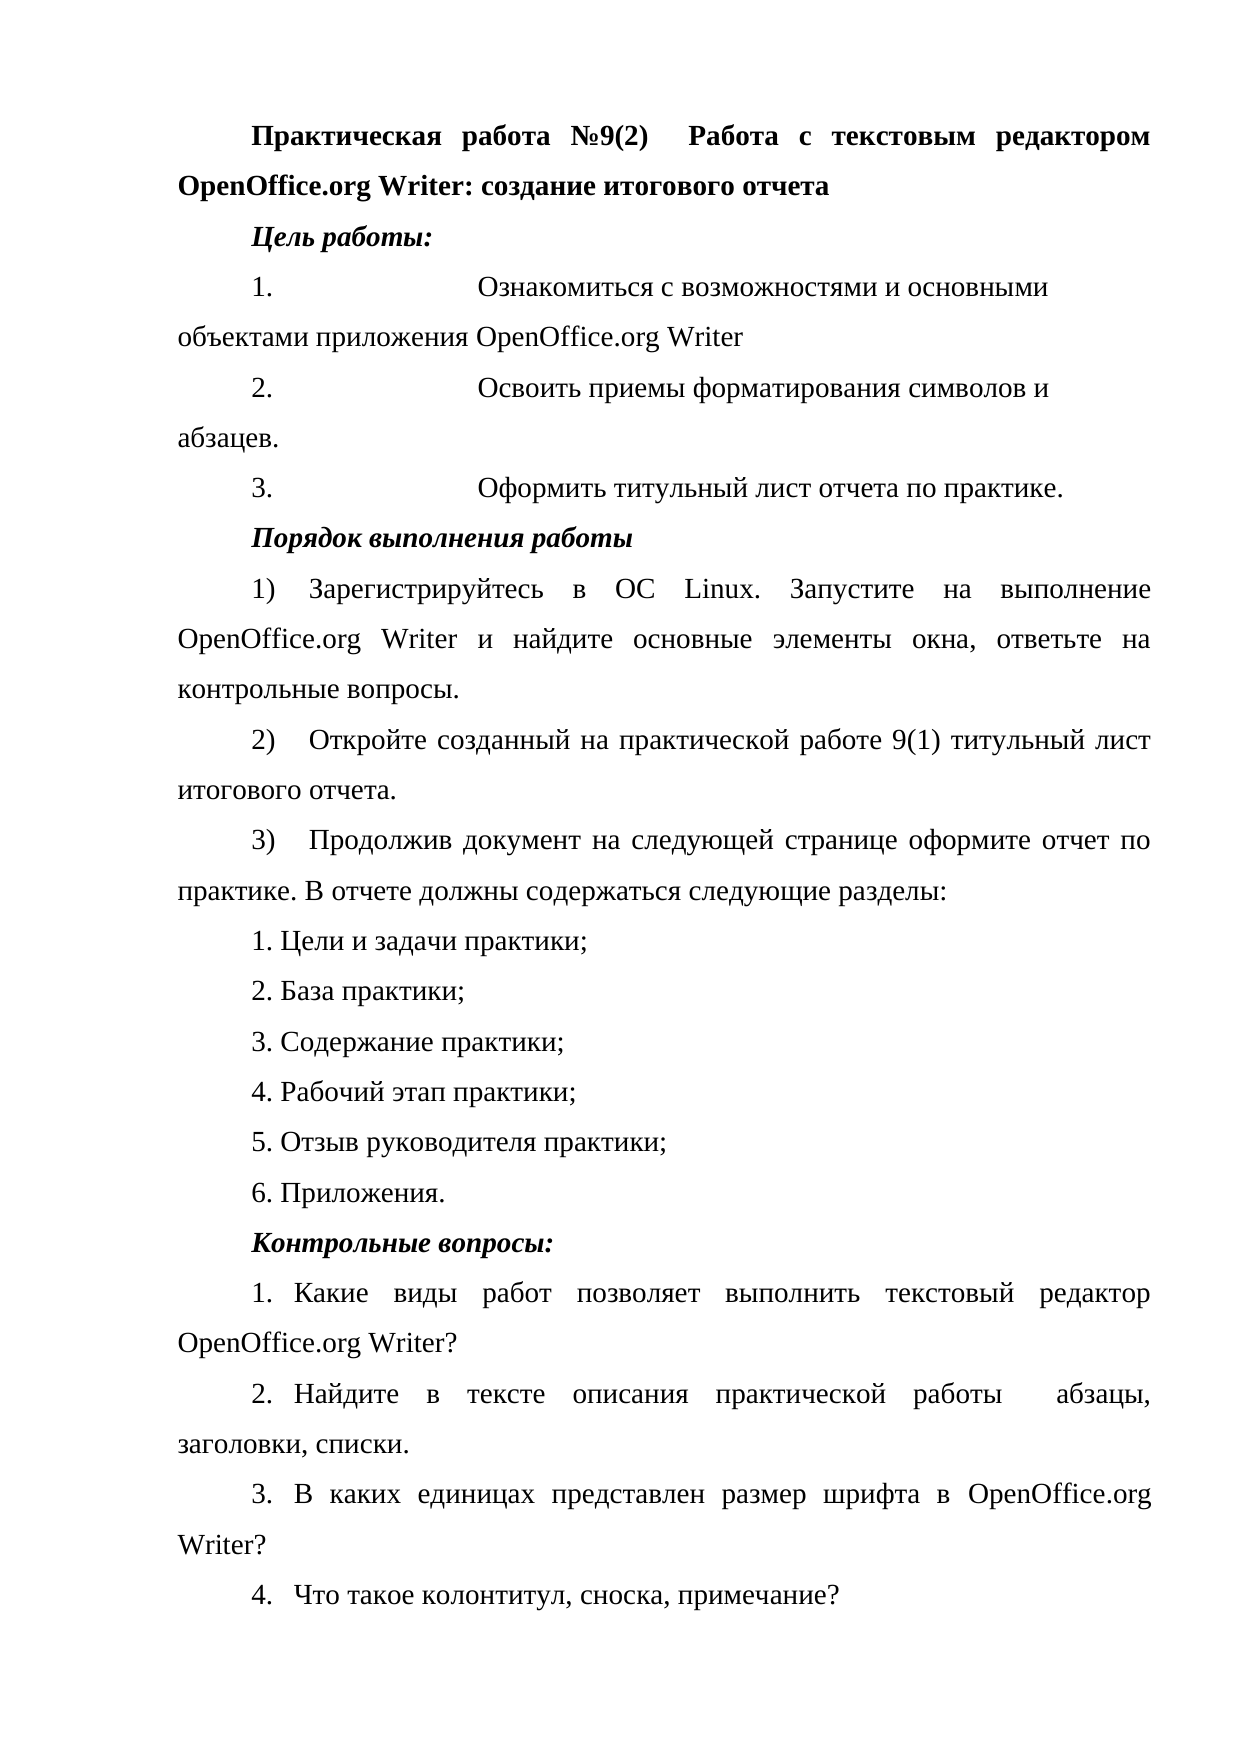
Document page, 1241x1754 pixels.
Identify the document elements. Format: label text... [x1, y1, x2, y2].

text 5. Отзыв руководителя практики; [177, 1124, 1152, 1158]
subtitle Цель работы: [177, 219, 1152, 252]
list Освоить приемы форматирования символов и абзацев. [177, 370, 1152, 453]
subtitle Порядок выполнения работы [177, 521, 1152, 554]
list Какие виды работ позволяет выполнить текстовый редактор OpenOffice.org Writer? [177, 1275, 1152, 1359]
text 6. Приложения. [177, 1175, 1152, 1208]
list Зарегистрируйтесь в ОС Linux. Запустите на выполнение OpenOffice.org Writer и найдите основные элементы окна, ответьте на контрольные вопросы. [177, 571, 1152, 705]
list Ознакомиться с возможностями и основными объектами приложения OpenOffice.org Writer [177, 269, 1152, 353]
list Что такое колонтитул, сноска, примечание? [177, 1577, 1152, 1611]
text 2. База практики; [177, 973, 1152, 1007]
list Найдите в тексте описания практической работы абзацы, заголовки, списки. [177, 1376, 1152, 1460]
list В каких единицах представлен размер шрифта в OpenOffice.org Writer? [177, 1477, 1152, 1560]
text 1. Цели и задачи практики; [177, 923, 1152, 957]
list Откройте созданный на практической работе 9(1) титульный лист итогового отчета. [177, 722, 1152, 806]
text 4. Рабочий этап практики; [177, 1074, 1152, 1108]
text 3. Содержание практики; [177, 1024, 1152, 1057]
subtitle Практическая работа №9(2) Работа с текстовым редактором OpenOffice.org Writer: создание итогового отчета [177, 118, 1152, 202]
subtitle Контрольные вопросы: [177, 1225, 1152, 1258]
list Продолжив документ на следующей странице оформите отчет по практике. В отчете должны содержаться следующие разделы: [177, 822, 1152, 906]
list Оформить титульный лист отчета по практике. [177, 470, 1152, 504]
